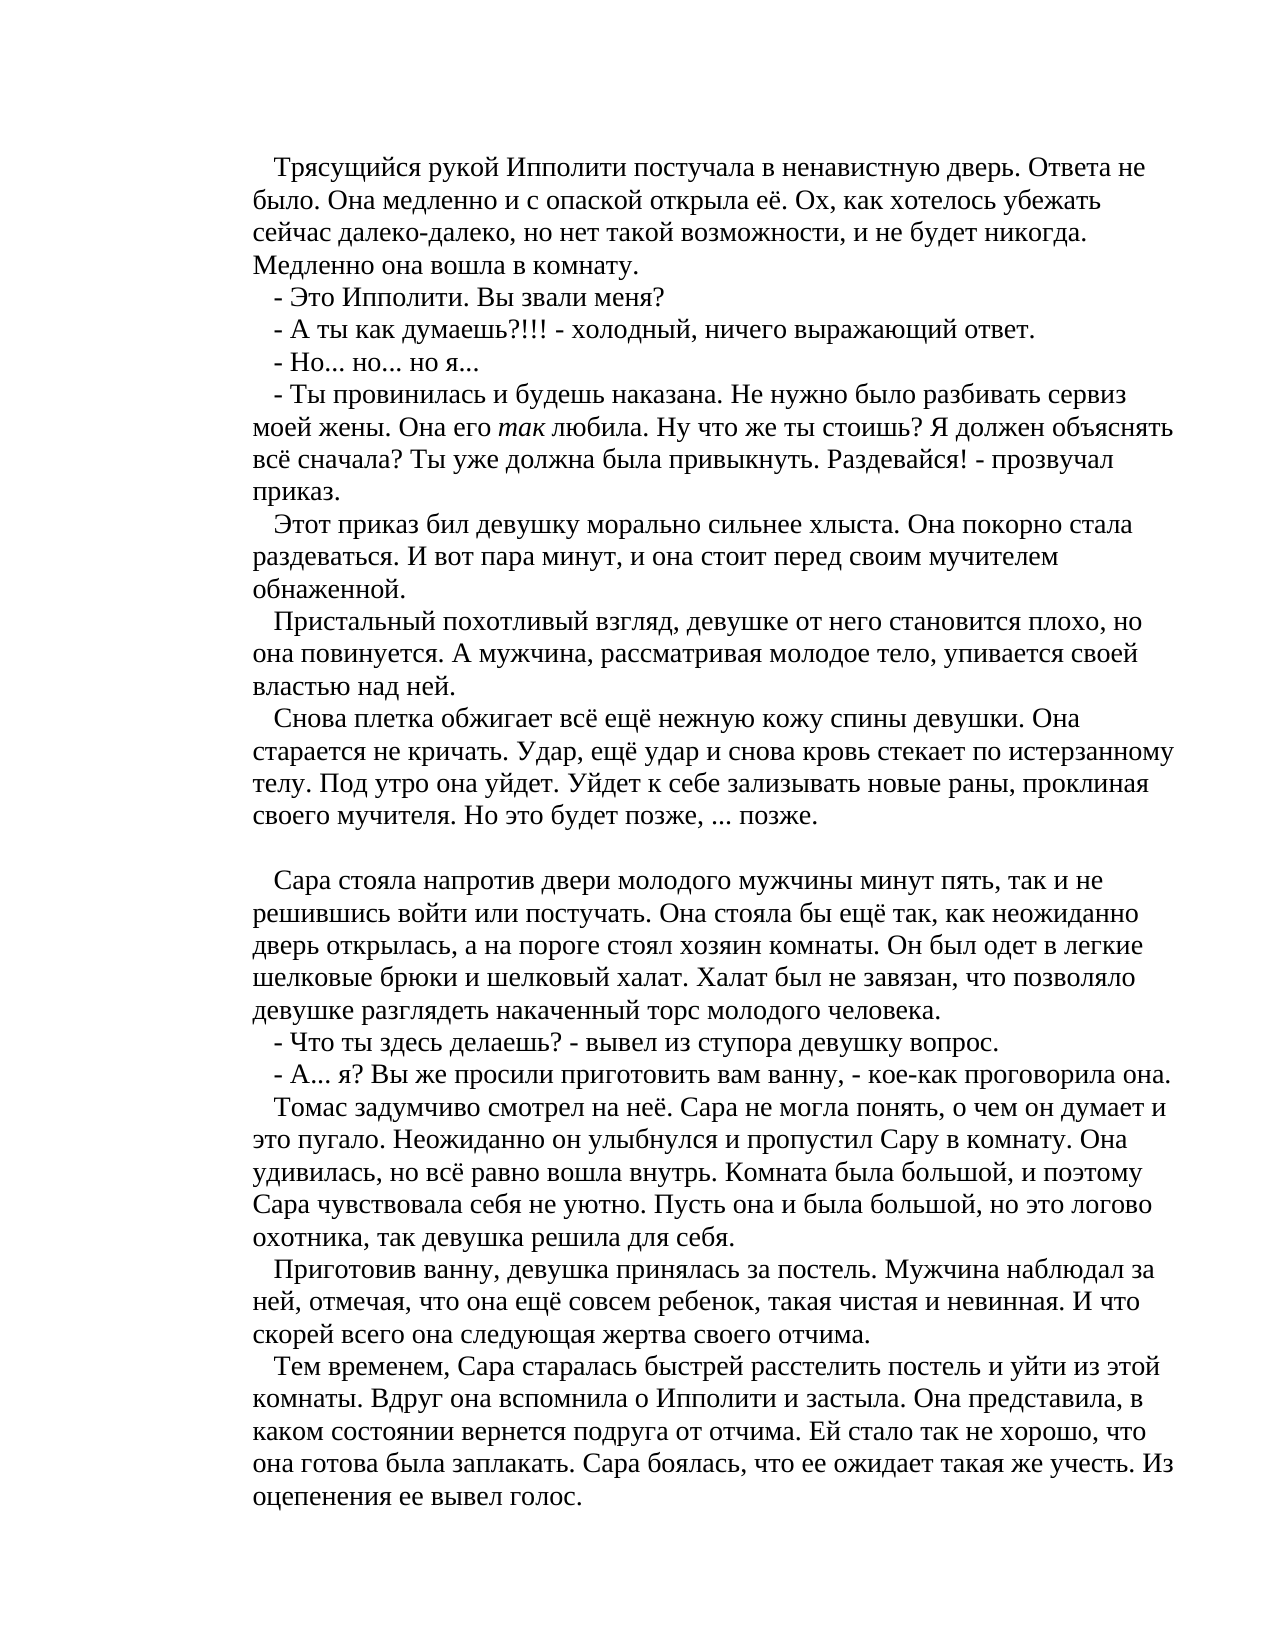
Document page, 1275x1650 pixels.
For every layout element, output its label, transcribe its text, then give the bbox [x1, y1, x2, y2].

text Этот приказ бил девушку морально сильнее хлыста. Она покорно стала раздеваться. И вот пара минут, и она стоит перед своим мучителем обнаженной. [252, 507, 1186, 604]
text Приготовив ванну, девушка принялась за постель. Мужчина наблюдал за ней, отмечая, что она ещё совсем ребенок, такая чистая и невинная. И что скорей всего она следующая жертва своего отчима. [252, 1252, 1186, 1349]
text Пристальный похотливый взгляд, девушке от него становится плохо, но она повинуется. А мужчина, рассматривая молодое тело, упивается своей властью над ней. [252, 604, 1186, 701]
text Снова плетка обжигает всё ещё нежную кожу спины девушки. Она старается не кричать. Удар, ещё удар и снова кровь стекает по истерзанному телу. Под утро она уйдет. Уйдет к себе зализывать новые раны, проклиная своего мучителя. Но это будет позже, ... позже. [252, 701, 1186, 831]
text Томас задумчиво смотрел на неё. Сара не могла понять, о чем он думает и это пугало. Неожиданно он улыбнулся и пропустил Сару в комнату. Она удивилась, но всё равно вошла внутрь. Комната была большой, и поэтому Сара чувствовала себя не уютно. Пусть она и была большой, но это логово охотника, так девушка решила для себя. [252, 1090, 1186, 1252]
text - А... я? Вы же просили приготовить вам ванну, - кое-как проговорила она. [252, 1058, 1186, 1090]
text Тем временем, Сара старалась быстрей расстелить постель и уйти из этой комнаты. Вдруг она вспомнила о Ипполити и застыла. Она представила, в каком состоянии вернется подруга от отчима. Ей стало так не хорошо, что она готова была заплакать. Сара боялась, что ее ожидает такая же учесть. Из оцепенения ее вывел голос. [252, 1349, 1186, 1511]
text - Но... но... но я... [252, 345, 1186, 377]
text Трясущийся рукой Ипполити постучала в ненавистную дверь. Ответа не было. Она медленно и с опаской открыла её. Ох, как хотелось убежать сейчас далеко-далеко, но нет такой возможности, и не будет никогда. Медленно она вошла в комнату. [252, 151, 1186, 280]
text - А ты как думаешь?!!! - холодный, ничего выражающий ответ. [252, 312, 1186, 345]
text - Что ты здесь делаешь? - вывел из ступора девушку вопрос. [252, 1025, 1186, 1058]
text - Это Ипполити. Вы звали меня? [252, 280, 1186, 312]
text Сара стояла напротив двери молодого мужчины минут пять, так и не решившись войти или постучать. Она стояла бы ещё так, как неожиданно дверь открылась, а на пороге стоял хозяин комнаты. Он был одет в легкие шелковые брюки и шелковый халат. Халат был не завязан, что позволяло девушке разглядеть накаченный торс молодого человека. [252, 863, 1186, 1025]
text - Ты провинилась и будешь наказана. Не нужно было разбивать сервиз моей жены. Она его так любила. Ну что же ты стоишь? Я должен объяснять всё сначала? Ты уже должна была привыкнуть. Раздевайся! - прозвучал приказ. [252, 377, 1186, 507]
